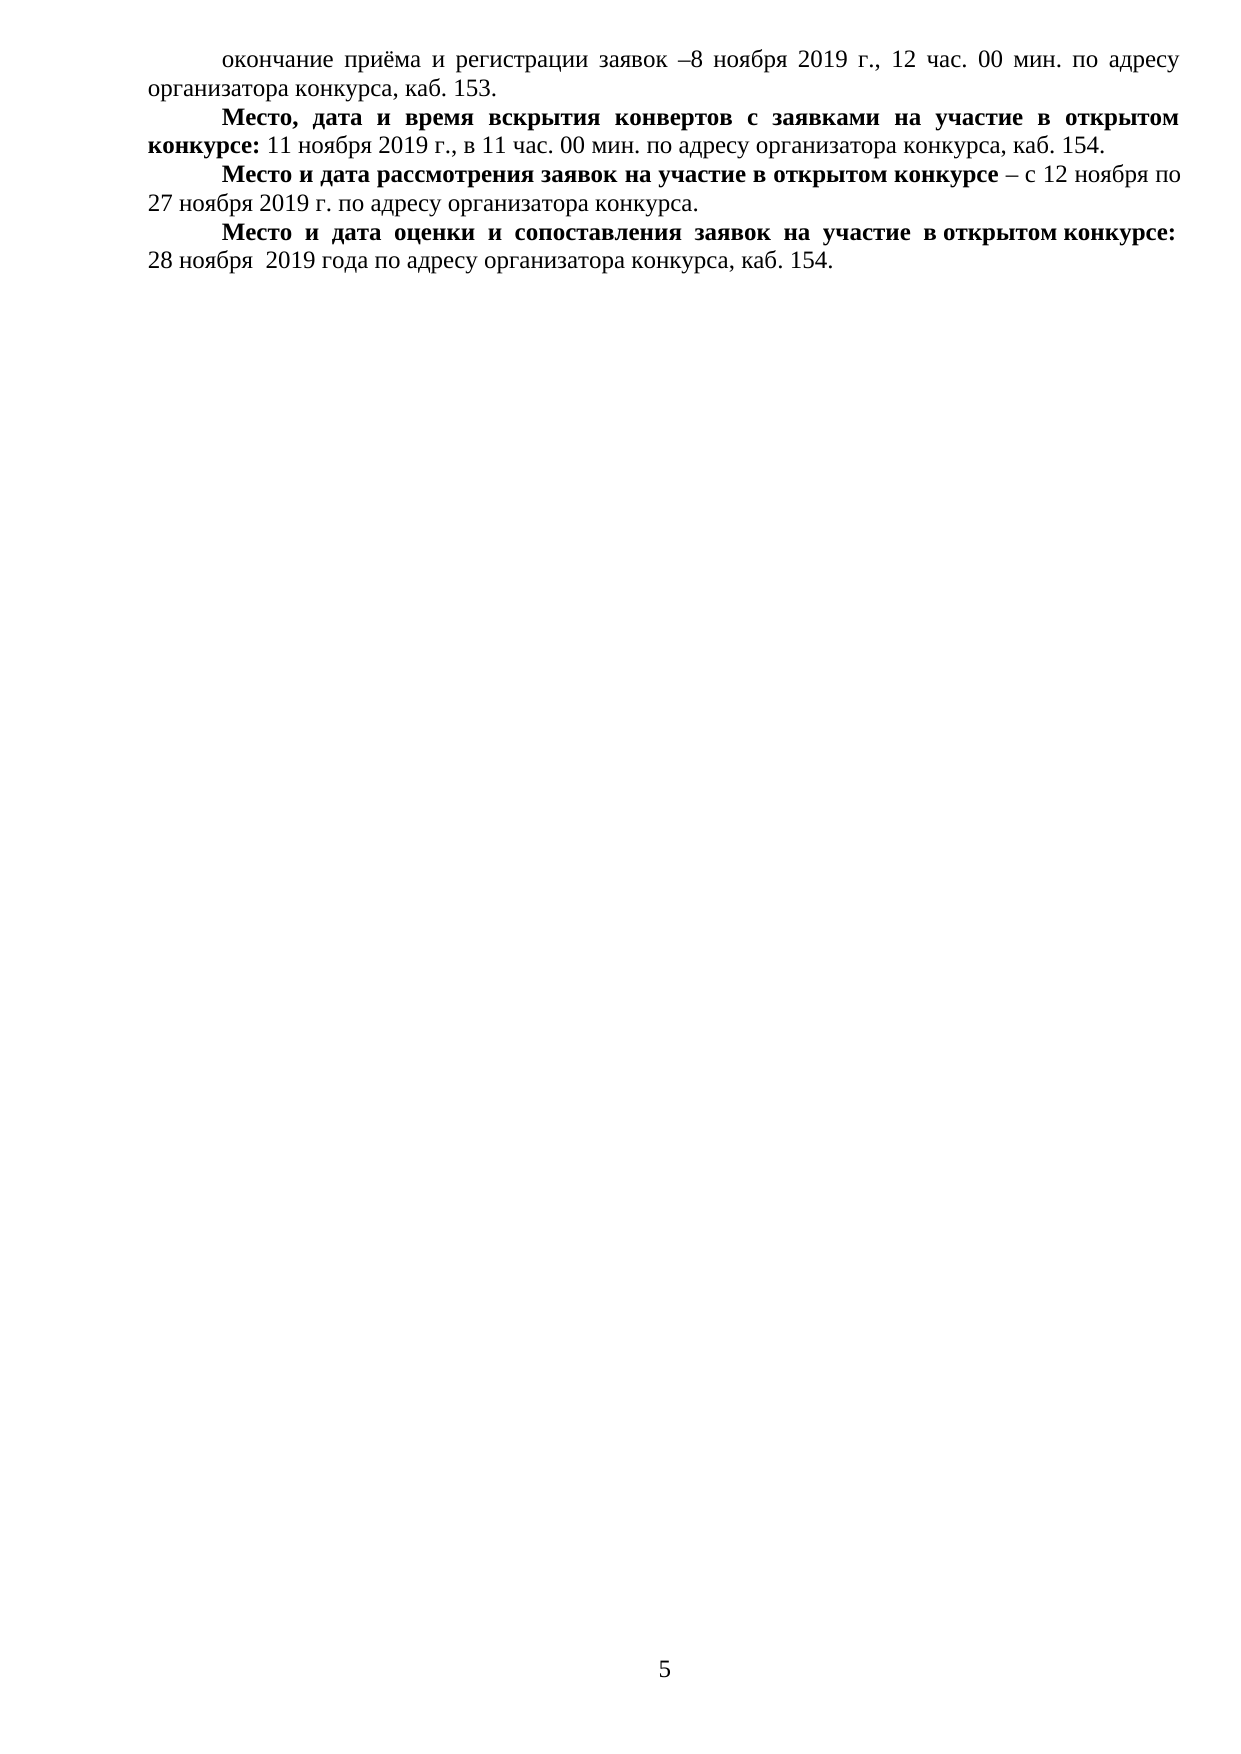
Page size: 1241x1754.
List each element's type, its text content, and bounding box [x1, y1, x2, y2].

text Место, дата и время вскрытия конвертов с заявками на участие в открытом конкурсе: 11 ноября 2019 г., в 11 час. 00 мин. по адресу организатора конкурса, каб. 154. [148, 102, 1181, 159]
text окончание приёма и регистрации заявок –8 ноября 2019 г., 12 час. 00 мин. по адресу организатора конкурса, каб. 153. [148, 44, 1181, 102]
text 28 ноября 2019 года по адресу организатора конкурса, каб. 154. [148, 246, 1181, 274]
text Место и дата рассмотрения заявок на участие в открытом конкурсе – с 12 ноября по 27 ноября 2019 г. по адресу организатора конкурса. [148, 159, 1181, 217]
text Место и дата оценки и сопоставления заявок на участие в открытом конкурсе: [148, 217, 1181, 246]
